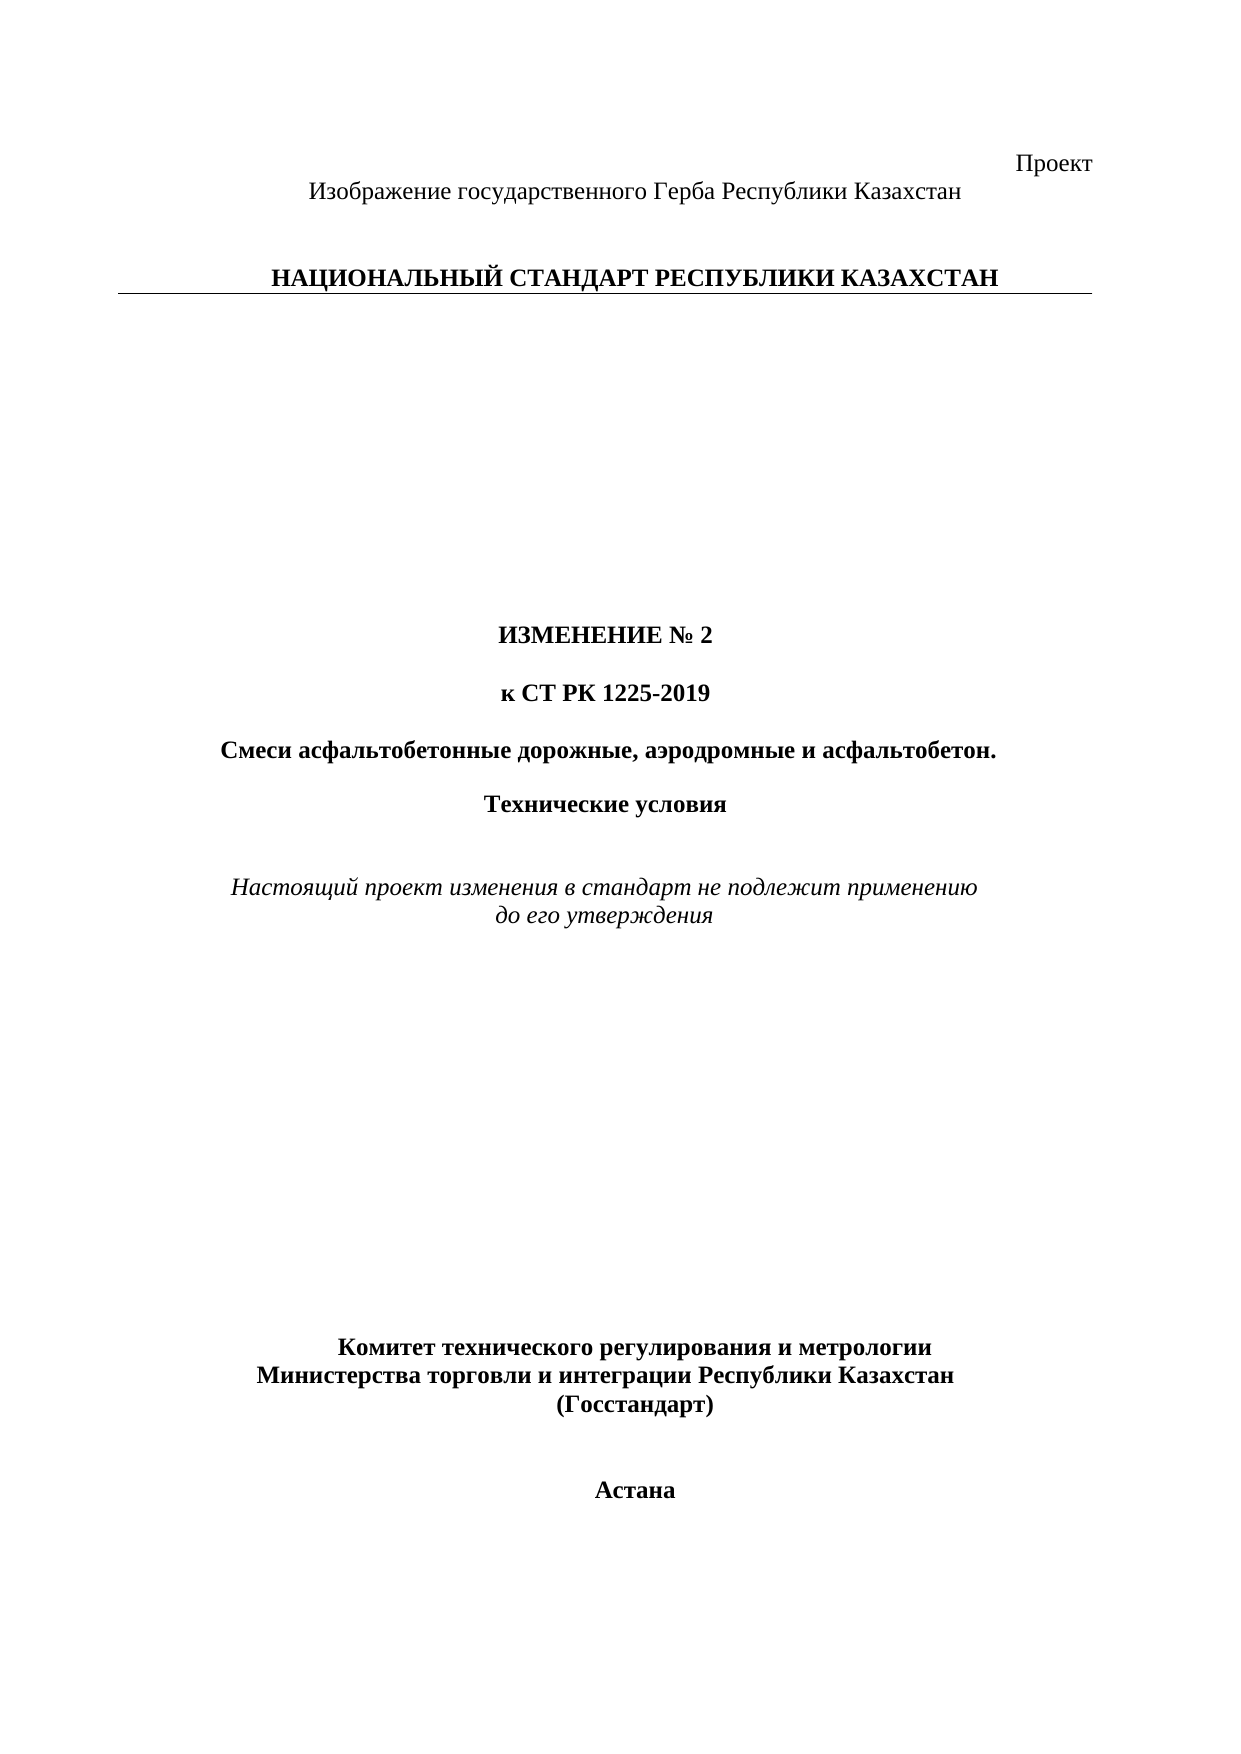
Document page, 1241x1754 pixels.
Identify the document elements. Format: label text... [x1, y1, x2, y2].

text ИЗМЕНЕНИЕ № 2 [118, 620, 1092, 649]
text к СТ РК 1225-2019 [118, 678, 1092, 707]
subtitle НАЦИОНАЛЬНЫЙ СТАНДАРТ РЕСПУБЛИКИ КАЗАХСТАН [118, 263, 1092, 293]
text (Госстандарт) [118, 1389, 1092, 1418]
text Комитет технического регулирования и метрологии [118, 1332, 1092, 1361]
text Министерства торговли и интеграции Республики Казахстан [118, 1361, 1092, 1389]
text Проект [118, 148, 1092, 176]
text Смеси асфальтобетонные дорожные, аэродромные и асфальтобетон. [118, 735, 1092, 764]
text Астана [118, 1476, 1092, 1504]
text Технические условия [118, 789, 1092, 818]
text до его утверждения [118, 901, 1092, 929]
text Настоящий проект изменения в стандарт не подлежит применению [118, 872, 1092, 901]
text Изображение государственного Герба Республики Казахстан [118, 176, 1092, 205]
